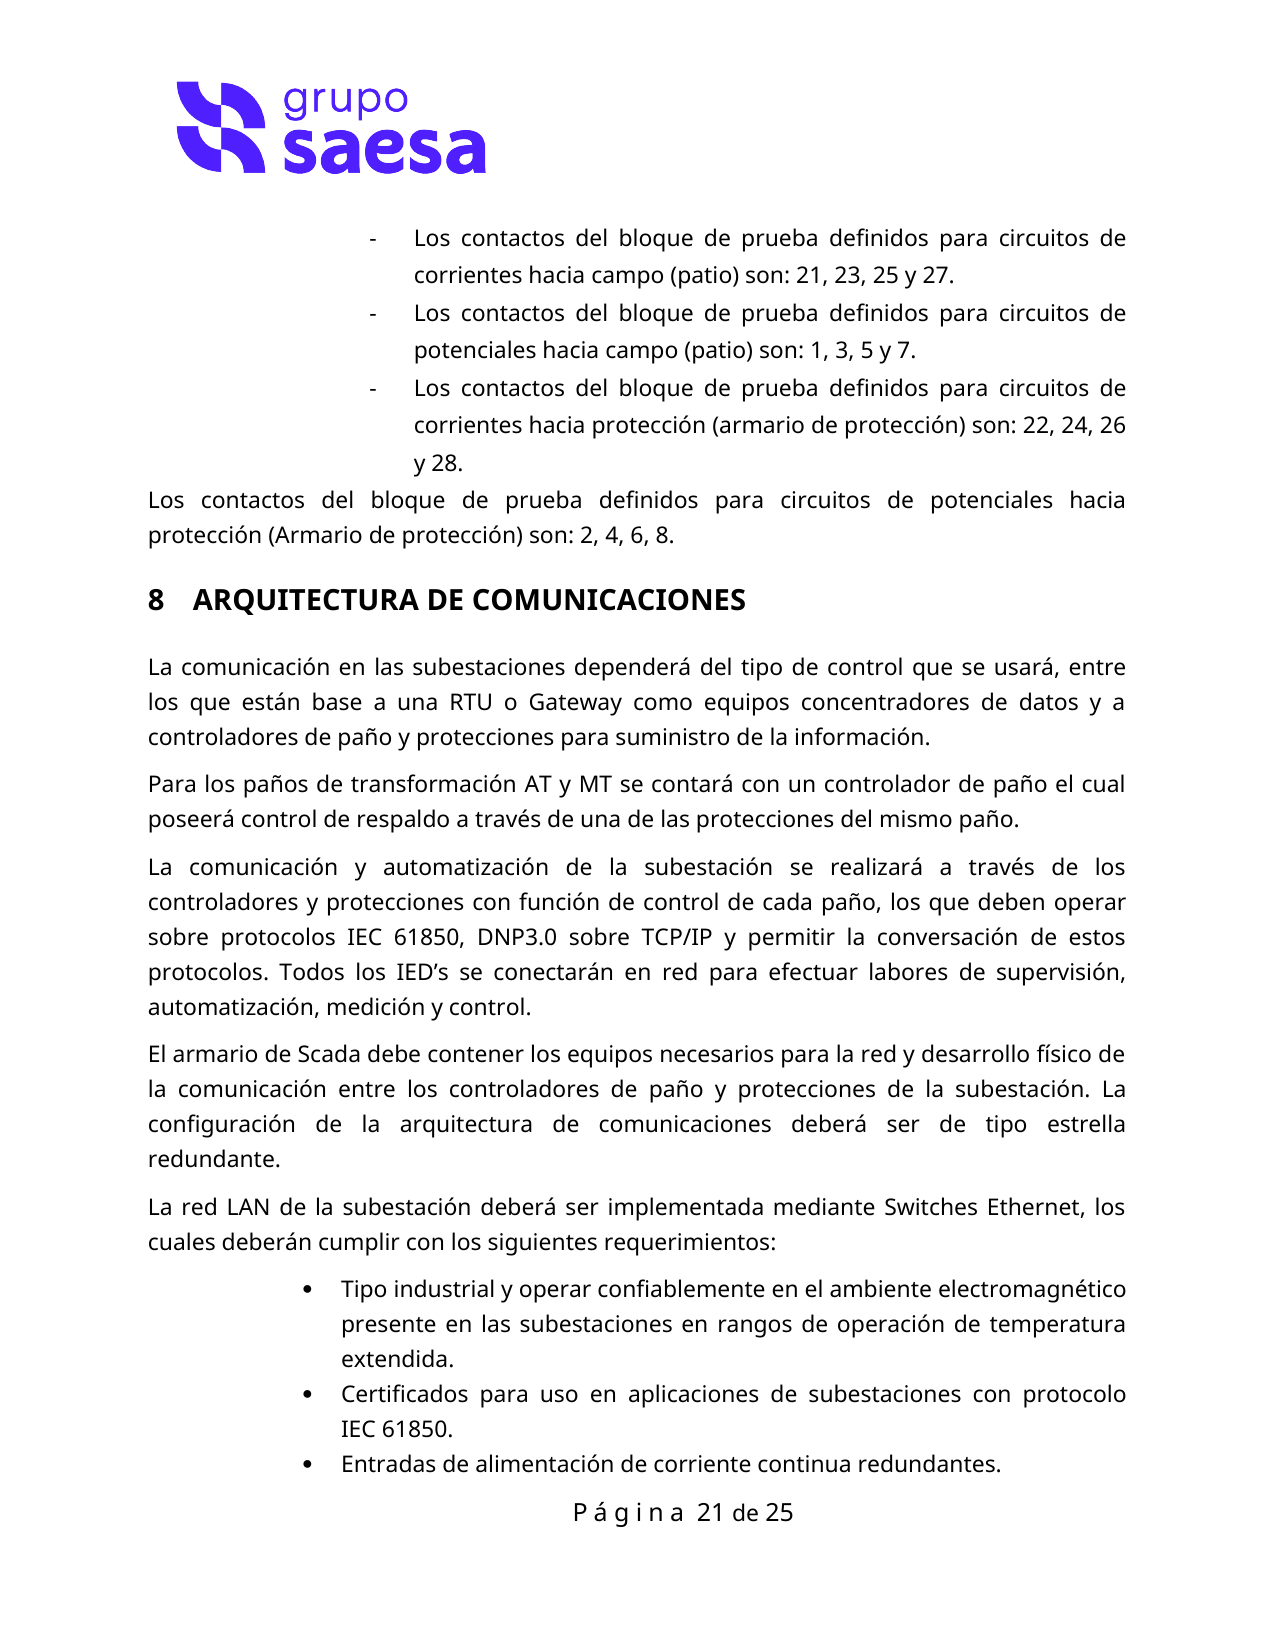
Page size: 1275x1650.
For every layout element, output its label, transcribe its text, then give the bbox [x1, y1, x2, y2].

text La comunicación en las subestaciones dependerá del tipo de control que se usará, entre los que están base a una RTU o Gateway como equipos concentradores de datos y a controladores de paño y protecciones para suministro de la información. [148, 651, 1127, 752]
text Los contactos del bloque de prueba definidos para circuitos de potenciales hacia protección (Armario de protección) son: 2, 4, 6, 8. [148, 484, 1127, 550]
subtitle ARQUITECTURA DE COMUNICACIONES [148, 579, 1127, 619]
list Tipo industrial y operar confiablemente en el ambiente electromagnético presente en las subestaciones en rangos de operación de temperatura extendida. [303, 1273, 1127, 1375]
text La red LAN de la subestación deberá ser implementada mediante Switches Ethernet, los cuales deberán cumplir con los siguientes requerimientos: [148, 1191, 1127, 1257]
list Certificados para uso en aplicaciones de subestaciones con protocolo IEC 61850. [303, 1378, 1127, 1445]
list Los contactos del bloque de prueba definidos para circuitos de corrientes hacia campo (patio) son: 21, 23, 25 y 27. [369, 221, 1127, 290]
list Los contactos del bloque de prueba definidos para circuitos de corrientes hacia protección (armario de protección) son: 22, 24, 26 y 28. [369, 371, 1127, 478]
text Para los paños de transformación AT y MT se contará con un controlador de paño el cual poseerá control de respaldo a través de una de las protecciones del mismo paño. [148, 768, 1127, 835]
text El armario de Scada debe contener los equipos necesarios para la red y desarrollo físico de la comunicación entre los controladores de paño y protecciones de la subestación. La configuración de la arquitectura de comunicaciones deberá ser de tipo estrella redundante. [148, 1038, 1127, 1175]
list Entradas de alimentación de corriente continua redundantes. [303, 1448, 1127, 1480]
text La comunicación y automatización de la subestación se realizará a través de los controladores y protecciones con función de control de cada paño, los que deben operar sobre protocolos IEC 61850, DNP3.0 sobre TCP/IP y permitir la conversación de estos protocolos. Todos los IED’s se conectarán en red para efectuar labores de supervisión, automatización, medición y control. [148, 851, 1127, 1022]
list Los contactos del bloque de prueba definidos para circuitos de potenciales hacia campo (patio) son: 1, 3, 5 y 7. [369, 296, 1127, 365]
